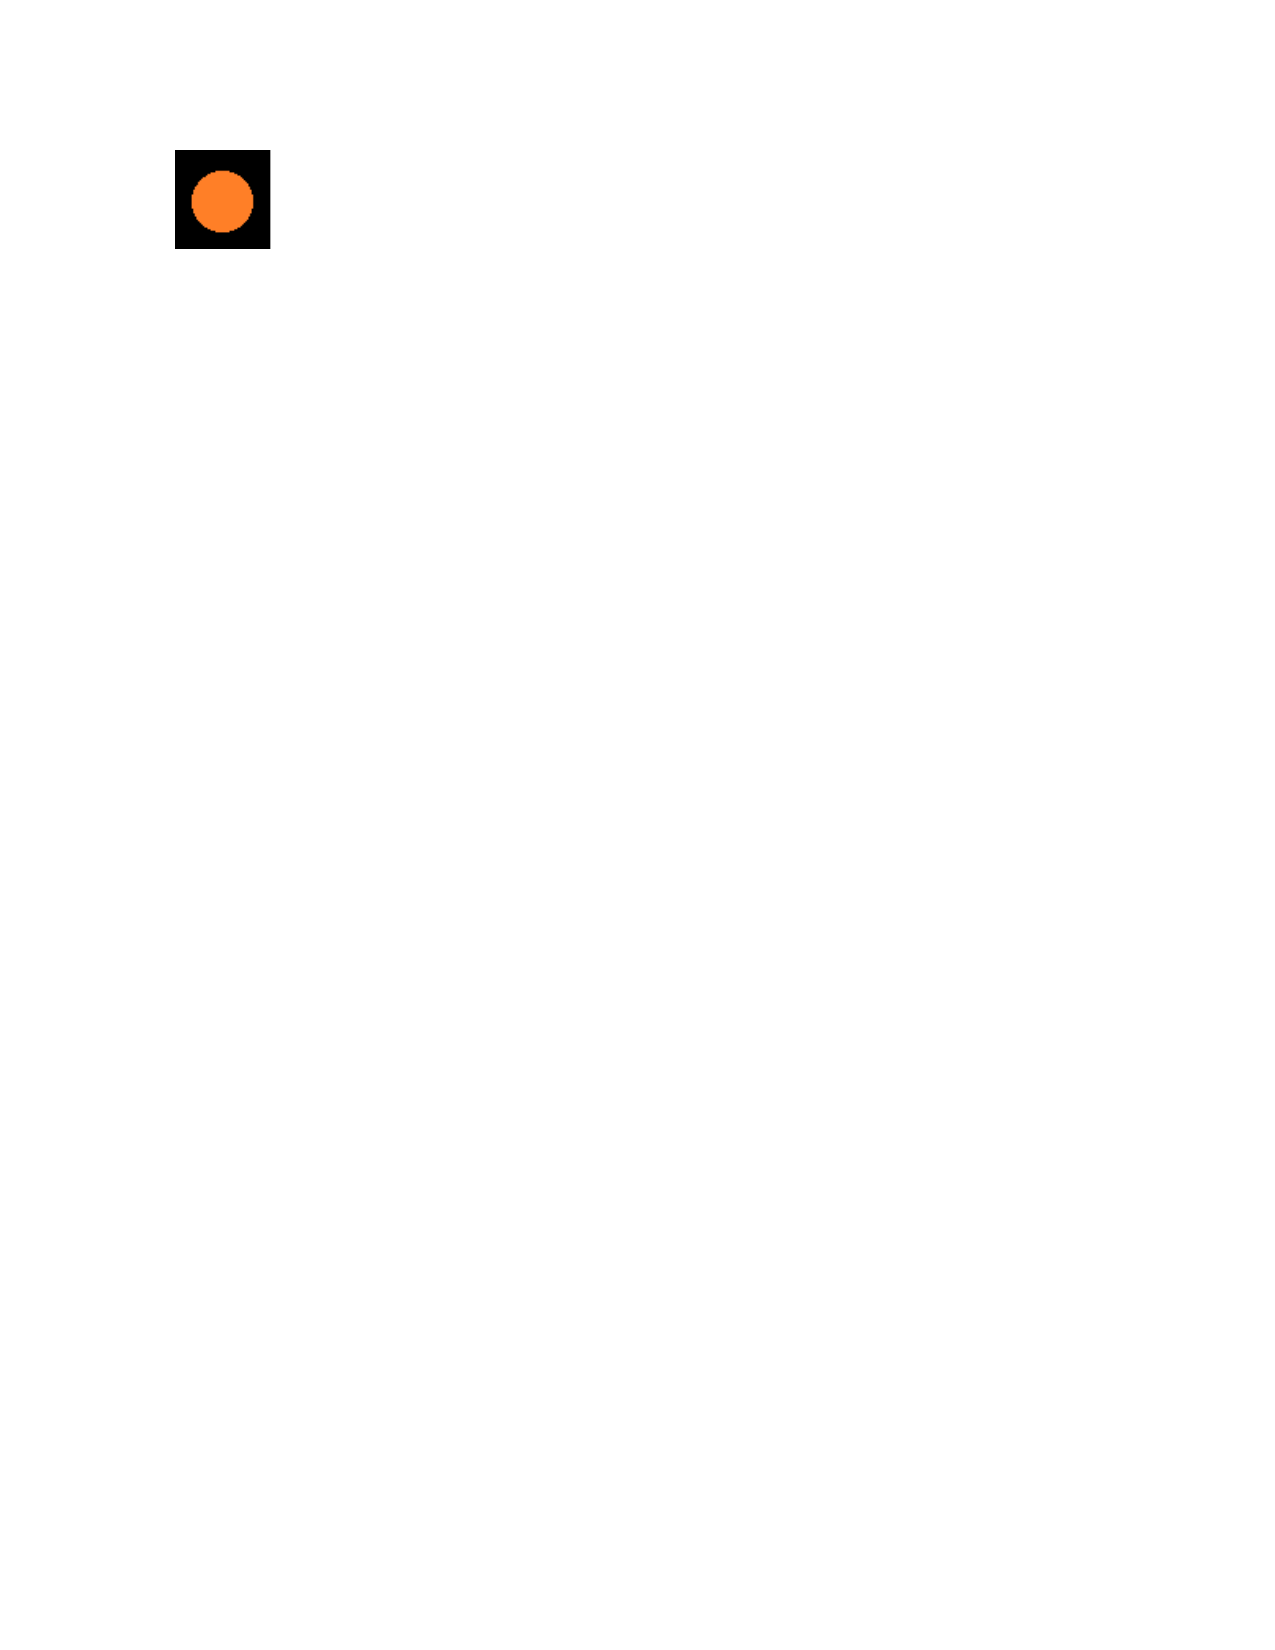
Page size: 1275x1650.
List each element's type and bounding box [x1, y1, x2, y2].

picture [173, 150, 271, 247]
